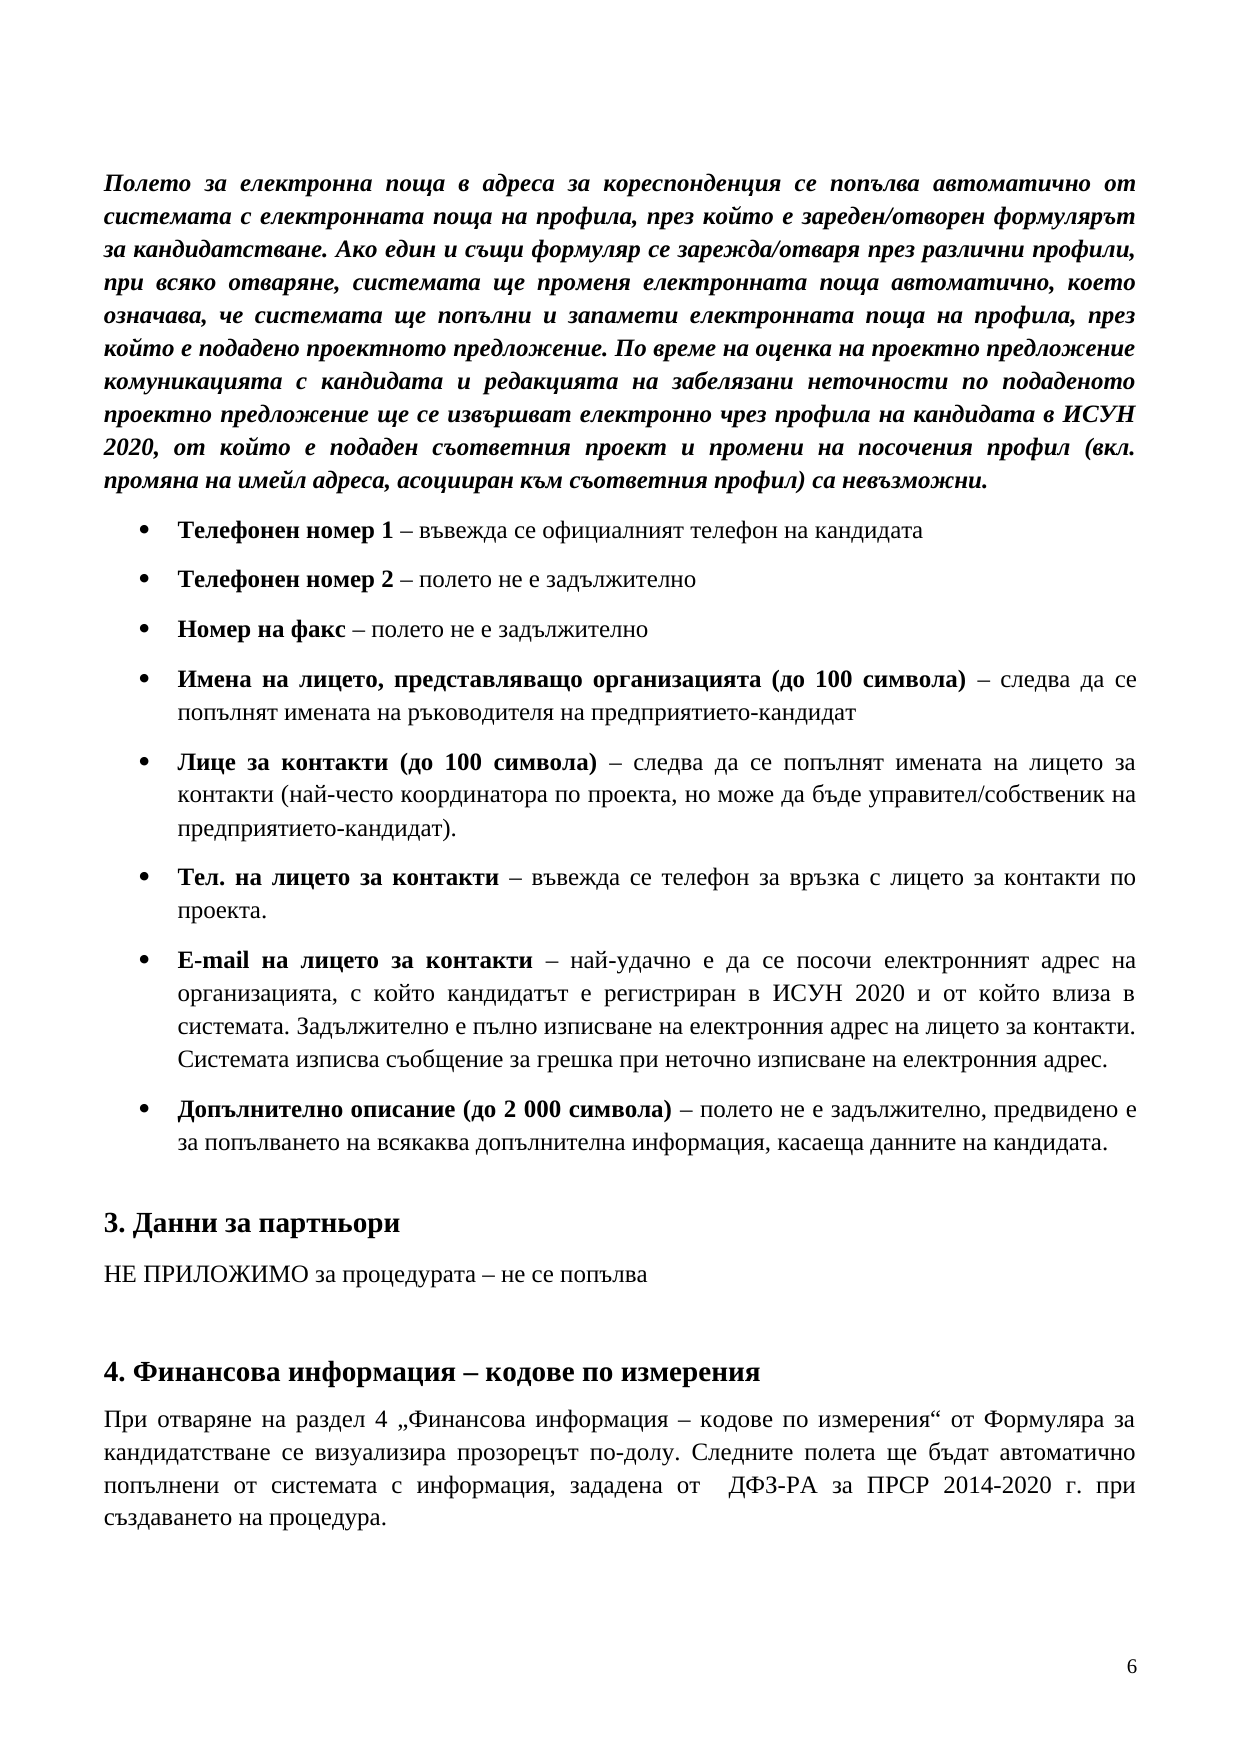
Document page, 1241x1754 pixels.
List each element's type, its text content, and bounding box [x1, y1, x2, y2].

list Лице за контакти (до 100 символа) – следва да се попълнят имената на лицето за контакти (най-често координатора по проекта, но може да бъде управител/собственик на предприятието-кандидат). [140, 747, 1137, 841]
list E-mail на лицето за контакти – най-удачно е да се посочи електронният адрес на организацията, с който кандидатът е регистриран в ИСУН 2020 и от който влиза в системата. Задължително е пълно изписване на електронния адрес на лицето за контакти. Системата изписва съобщение за грешка при неточно изписване на електронния адрес. [140, 945, 1137, 1073]
text 4. Финансова информация – кодове по измерения [103, 1354, 1137, 1387]
list Телефонен номер 1 – въвежда се официалният телефон на кандидата [140, 515, 1137, 543]
list Тел. на лицето за контакти – въвежда се телефон за връзка с лицето за контакти по проекта. [140, 862, 1137, 924]
list Допълнително описание (до 2 000 символа) – полето не е задължително, предвидено е за попълването на всякаква допълнителна информация, касаеща данните на кандидата. [140, 1094, 1137, 1156]
text НЕ ПРИЛОЖИМО за процедурата – не се попълва [103, 1259, 1137, 1287]
text 3. Данни за партньори [103, 1205, 1137, 1239]
text При отваряне на раздел 4 „Финансова информация – кодове по измерения“ от Формуляра за кандидатстване се визуализира прозорецът по-долу. Следните полета ще бъдат автоматично попълнени от системата с информация, зададена от ДФЗ-РА за ПРСР 2014-2020 г. при създаването на процедура. [103, 1404, 1137, 1531]
list Имена на лицето, представляващо организацията (до 100 символа) – следва да се попълнят имената на ръководителя на предприятието-кандидат [140, 664, 1137, 726]
text Полето за електронна поща в адреса за кореспонденция се попълва автоматично от системата с електронната поща на профила, през който е зареден/отворен формулярът за кандидатстване. Ако един и същи формуляр се зарежда/отваря през различни профили, при всяко отваряне, системата ще променя електронната поща автоматично, което означава, че системата ще попълни и запамети електронната поща на профила, през който е подадено проектното предложение. По време на оценка на проектно предложение комуникацията с кандидата и редакцията на забелязани неточности по подаденото проектно предложение ще се извършват електронно чрез профила на кандидата в ИСУН 2020, от който е подаден съответния проект и промени на посочения профил (вкл. промяна на имейл адреса, асоцииран към съответния профил) са невъзможни. [103, 168, 1137, 494]
list Телефонен номер 2 – полето не е задължително [140, 564, 1137, 593]
list Номер на факс – полето не е задължително [140, 614, 1137, 643]
